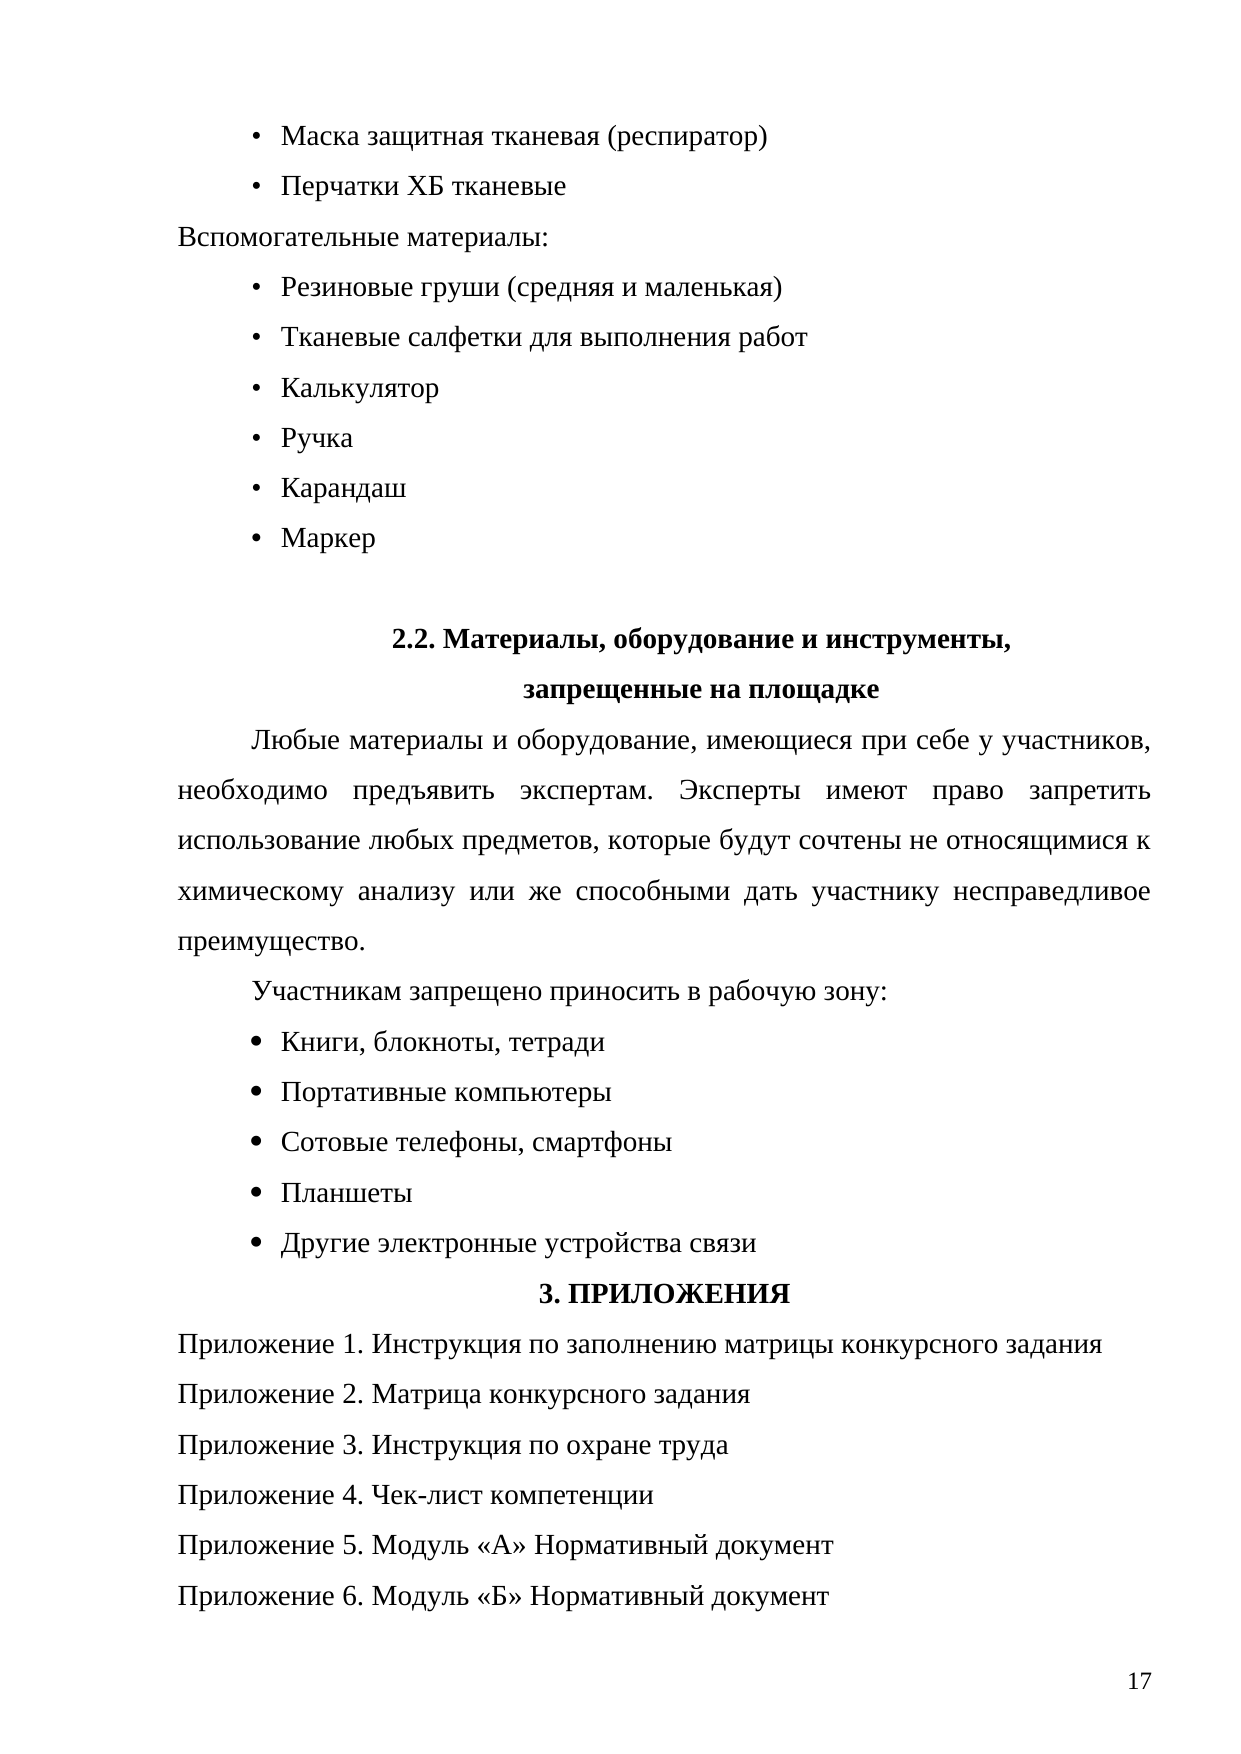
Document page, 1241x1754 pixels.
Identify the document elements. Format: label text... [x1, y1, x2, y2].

text Приложение 2. Матрица конкурсного задания [177, 1376, 1152, 1410]
text Приложение 1. Инструкция по заполнению матрицы конкурсного задания [177, 1326, 1152, 1360]
text Любые материалы и оборудование, имеющиеся при себе у участников, необходимо предъявить экспертам. Эксперты имеют право запретить использование любых предметов, которые будут сочтены не относящимися к химическому анализу или же способными дать участнику несправедливое преимущество. [177, 722, 1152, 957]
text Участникам запрещено приносить в рабочую зону: [177, 973, 1152, 1007]
text • Маска защитная тканевая (респиратор) [177, 118, 1152, 152]
text 3. Приложения [177, 1276, 1152, 1309]
text • Резиновые груши (средняя и маленькая) [177, 269, 1152, 303]
text • Ручка [177, 420, 1152, 453]
list Книги, блокноты, тетради [177, 1024, 1152, 1057]
text Приложение 4. Чек-лист компетенции [177, 1477, 1152, 1511]
text • Перчатки ХБ тканевые [177, 168, 1152, 202]
list Сотовые телефоны, смартфоны [177, 1124, 1152, 1158]
text 2.2. Материалы, оборудование и инструменты, [177, 621, 1152, 655]
list • Маркер [177, 521, 1152, 554]
text запрещенные на площадке [177, 672, 1152, 705]
text Приложение 5. Модуль «А» Нормативный документ [177, 1527, 1152, 1561]
list Портативные компьютеры [177, 1074, 1152, 1108]
list Другие электронные устройства связи [177, 1225, 1152, 1259]
text Приложение 6. Модуль «Б» Нормативный документ [177, 1578, 1152, 1611]
text • Карандаш [177, 470, 1152, 504]
text Приложение 3. Инструкция по охране труда [177, 1427, 1152, 1460]
text Вспомогательные материалы: [177, 219, 1152, 252]
list Планшеты [177, 1175, 1152, 1209]
text • Тканевые салфетки для выполнения работ [177, 319, 1152, 353]
text • Калькулятор [177, 370, 1152, 403]
